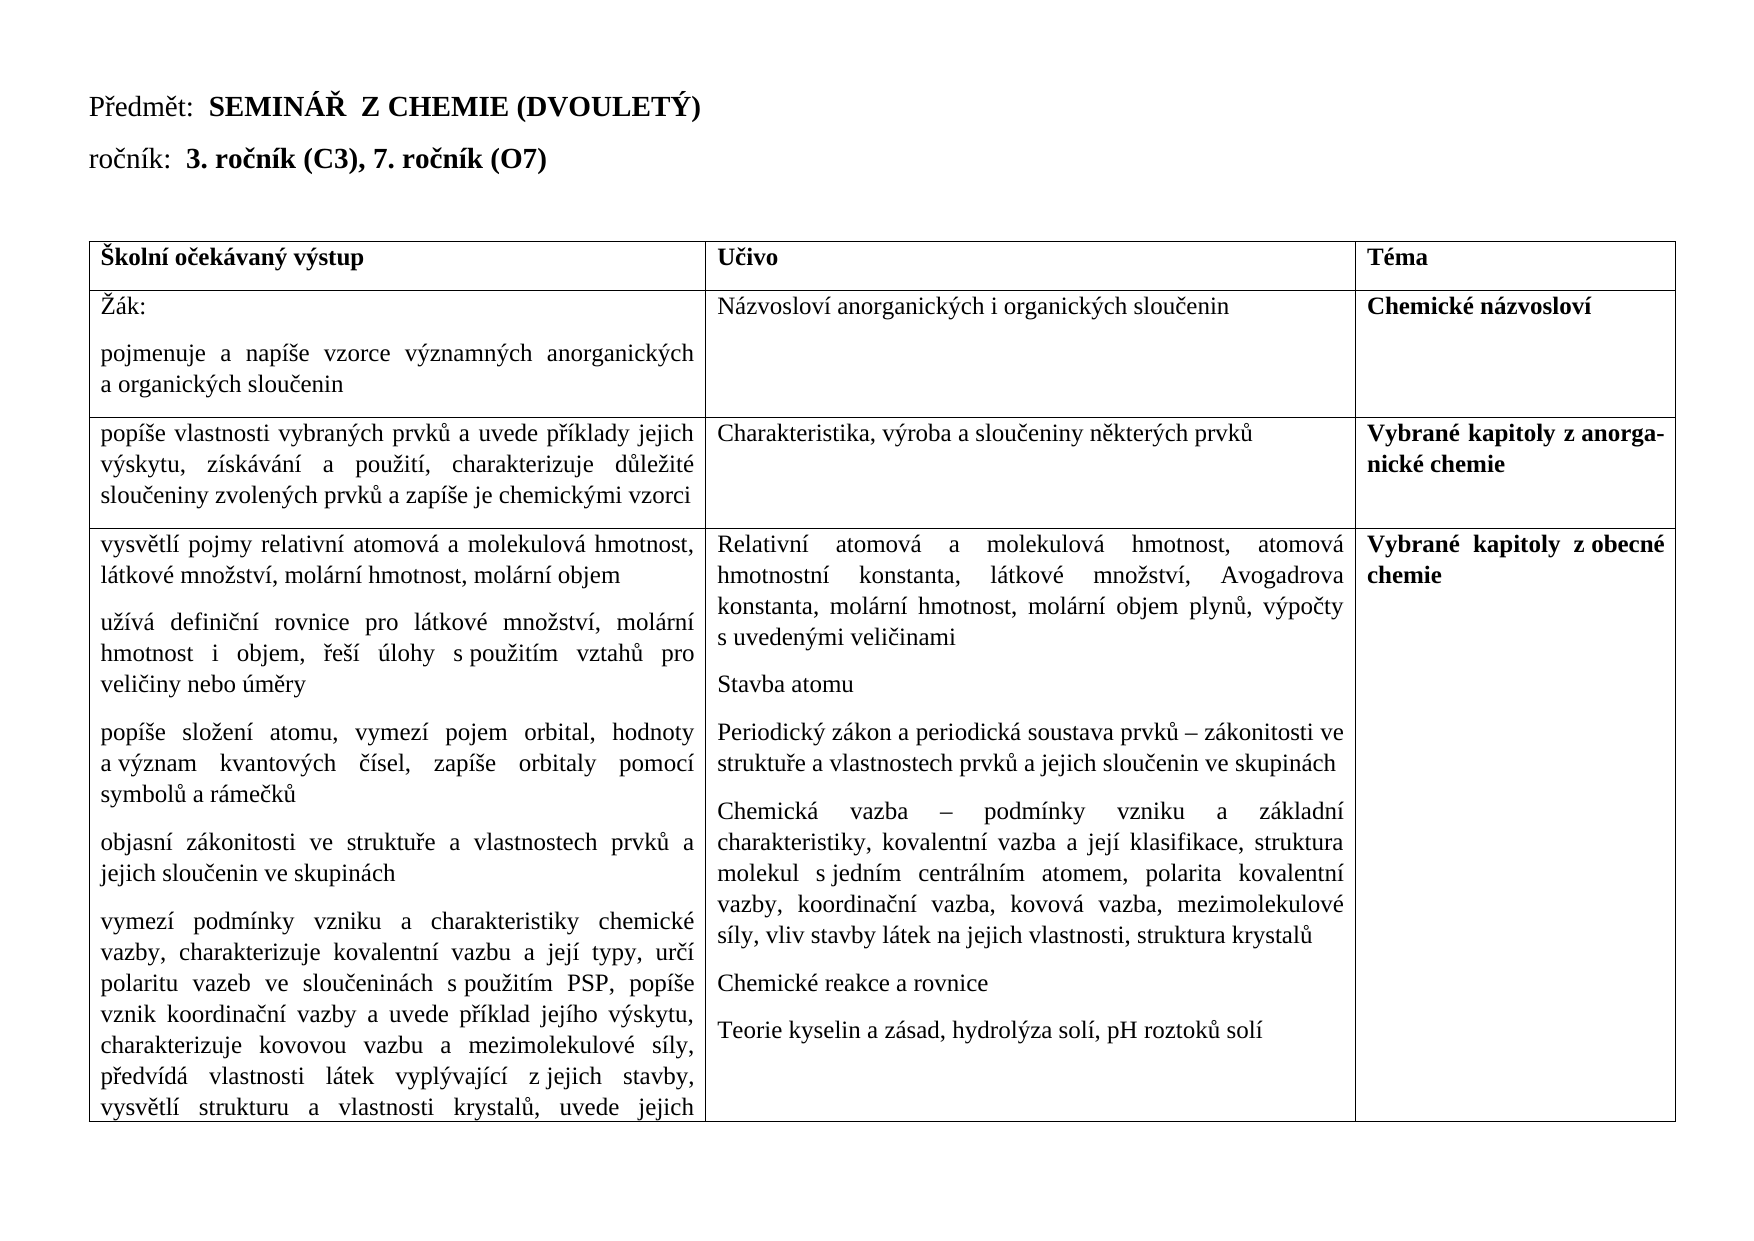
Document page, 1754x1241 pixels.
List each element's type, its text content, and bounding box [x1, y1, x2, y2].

table_header Školní očekávaný výstup [90, 242, 705, 290]
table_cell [706, 529, 1355, 1121]
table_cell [90, 529, 705, 1121]
text Předmět: SEMINÁŘ Z CHEMIE (DVOULETÝ) [89, 89, 1665, 122]
text ročník: 3. ročník (C3), 7. ročník (O7) [89, 141, 1665, 175]
table_cell Vybrané kapitoly z anorga-nické chemie [1356, 418, 1675, 528]
table_cell Názvosloví anorganických i organických sloučenin [706, 291, 1355, 417]
table_cell Charakteristika, výroba a sloučeniny některých prvků [706, 418, 1355, 528]
table_header Učivo [706, 242, 1355, 290]
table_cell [1356, 529, 1675, 1121]
table_cell Žák: pojmenuje a napíše vzorce významných anorganických a organických sloučenin [90, 291, 705, 417]
table_cell Chemické názvosloví [1356, 291, 1675, 417]
table_header Téma [1356, 242, 1675, 290]
table_cell popíše vlastnosti vybraných prvků a uvede příklady jejich výskytu, získávání a použití, charakterizuje důležité sloučeniny zvolených prvků a zapíše je chemickými vzorci [90, 418, 705, 528]
